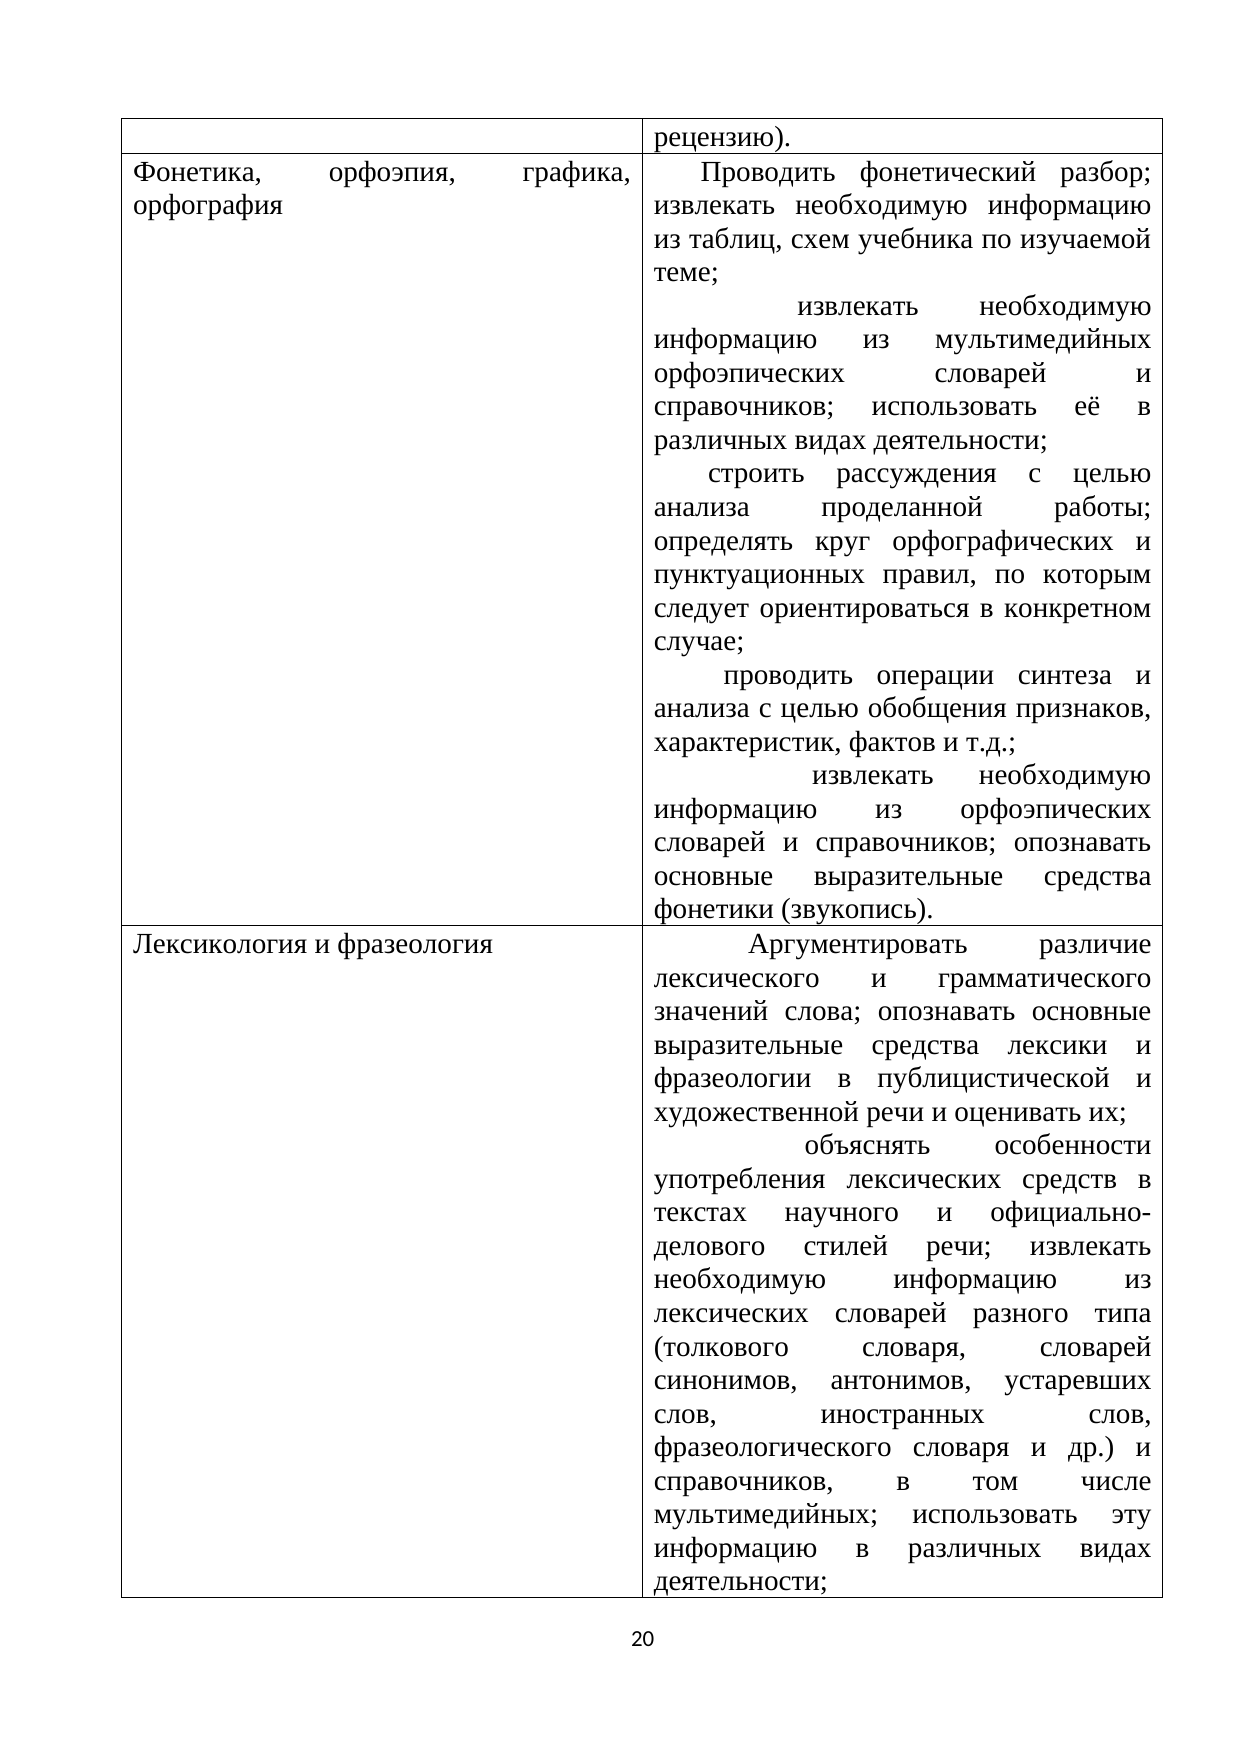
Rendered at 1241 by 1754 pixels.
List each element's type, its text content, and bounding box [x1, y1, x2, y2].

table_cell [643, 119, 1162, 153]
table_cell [643, 926, 1162, 1597]
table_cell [122, 119, 642, 153]
table_cell Фонетика, орфоэпия, графика, орфография [122, 154, 642, 925]
table_cell  Проводить фонетический разбор; извлекать необходимую информацию из таблиц, схем учебника по изучаемой теме;  извлекать необходимую информацию из мультимедийных орфоэпических словарей и справочников; использовать её в различных видах деятельности;  строить рассуждения с целью анализа проделанной работы; определять круг орфографических и пунктуационных правил, по которым следует ориентироваться в конкретном случае;  проводить операции синтеза и анализа с целью обобщения признаков, характеристик, фактов и т.д.;  извлекать необходимую информацию из орфоэпических словарей и справочников; опознавать основные выразительные средства фонетики (звукопись). [643, 154, 1162, 925]
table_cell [122, 926, 642, 1597]
